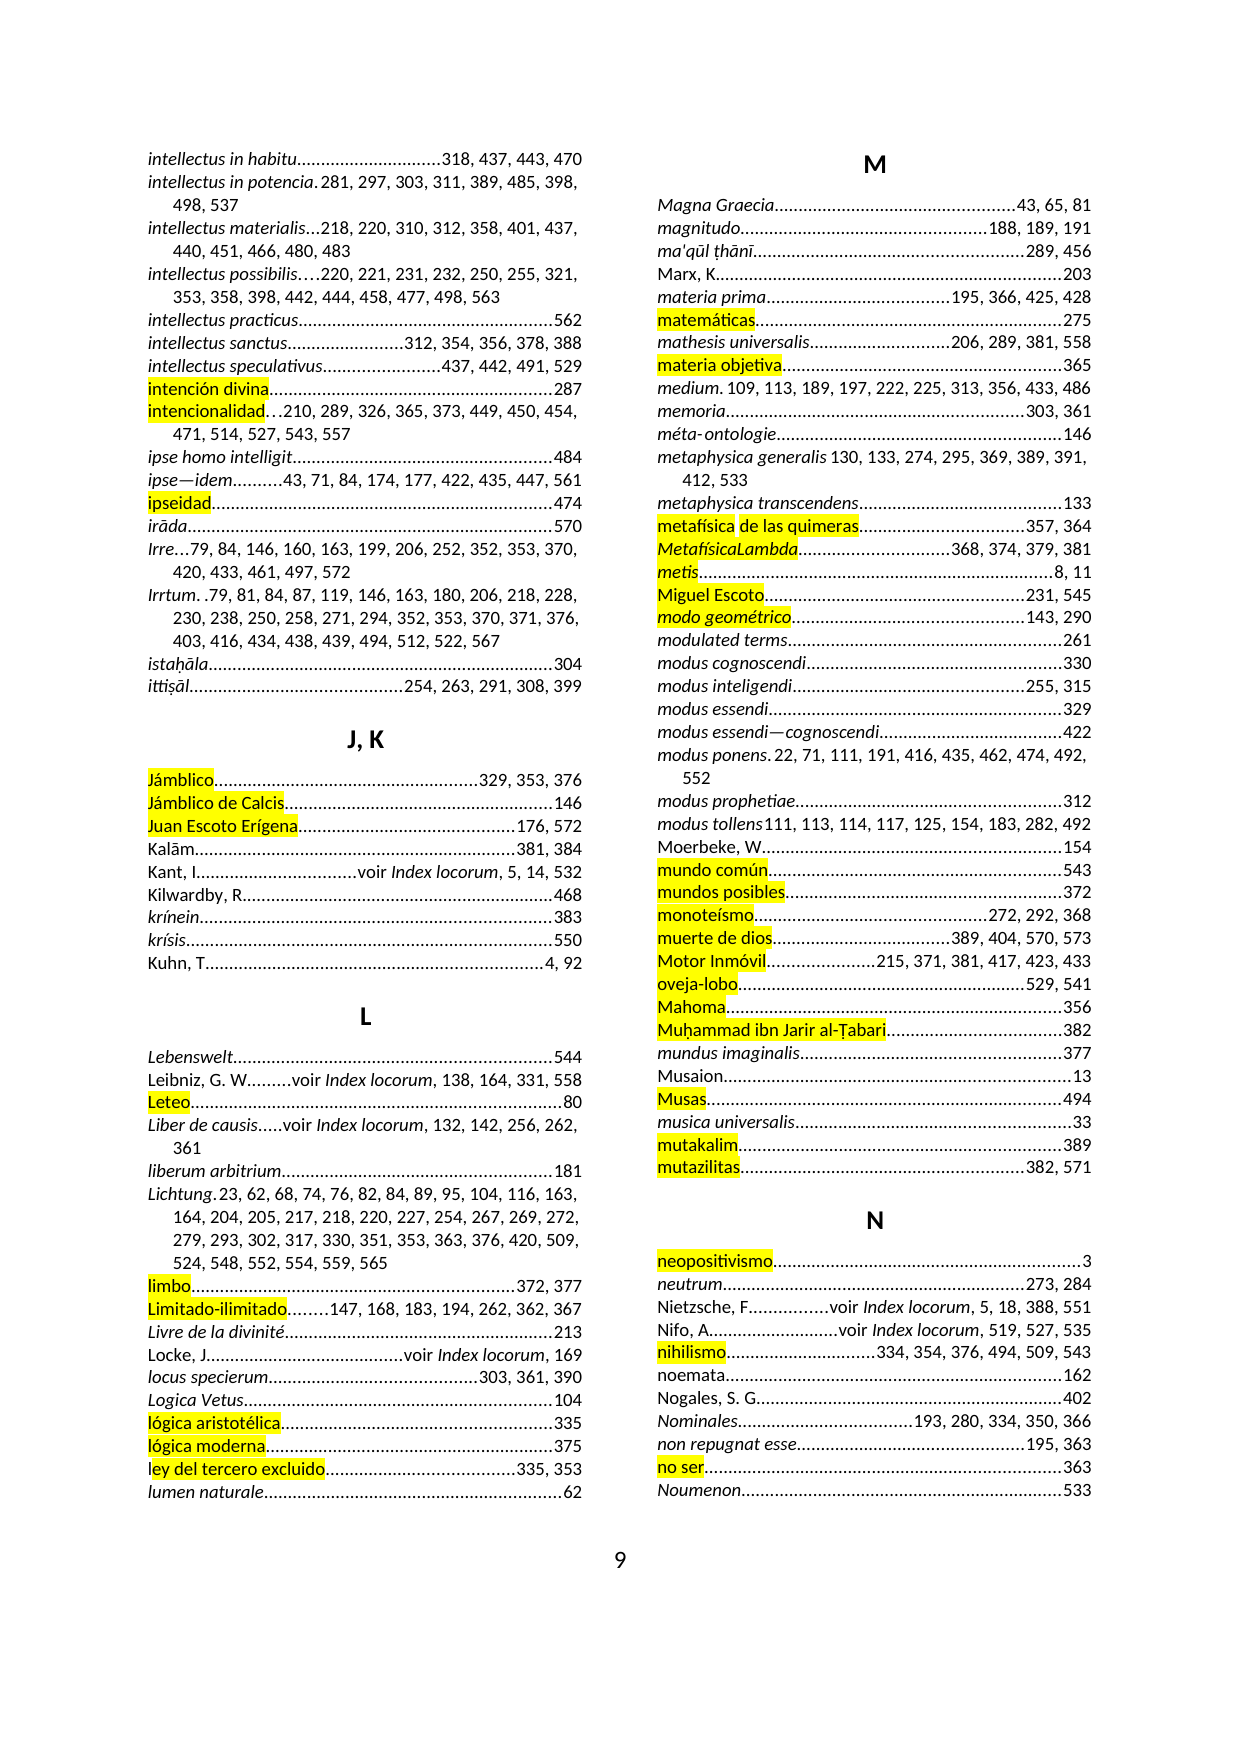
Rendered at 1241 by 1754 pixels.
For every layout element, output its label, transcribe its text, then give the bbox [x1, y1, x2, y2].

text metaphysica transcendens 133 [657, 491, 1093, 514]
text Magna Graecia 43, 65, 81 [657, 193, 1093, 216]
text modus essendi—cognoscendi 422 [657, 720, 1093, 743]
text Leibniz, G. W. voir Index locorum, 138, 164, 331, 558 [148, 1068, 583, 1091]
text intellectus possibilis 220, 221, 231, 232, 250, 255, 321, 353, 358, 398, 442, 444, 458, 477, 498, 563 [148, 262, 583, 308]
text lógica aristotélica 335 [281, 1412, 583, 1434]
text neutrum 273, 284 [657, 1272, 1093, 1295]
text locus specierum 303, 361, 390 [148, 1366, 583, 1389]
text intellectus speculativus 437, 442, 491, 529 [148, 354, 583, 377]
text modus tollens 111, 113, 114, 117, 125, 154, 183, 282, 492 [657, 812, 1093, 835]
text MetafísicaLambda 368, 374, 379, 381 [798, 537, 1093, 560]
text modus prophetiae 312 [657, 789, 1093, 812]
text non repugnat esse 195, 363 [657, 1432, 1093, 1455]
text Kuhn, T. 4, 92 [148, 951, 583, 974]
text intención divina 287 [269, 377, 583, 400]
text Lebenswelt 544 [148, 1045, 583, 1068]
text Kant, I. voir Index locorum, 5, 14, 532 [148, 860, 583, 883]
text Nifo, A. voir Index locorum, 519, 527, 535 [657, 1318, 1093, 1341]
text mathesis universalis 206, 289, 381, 558 [657, 331, 1093, 353]
text intellectus in habitu 318, 437, 443, 470 [148, 148, 583, 171]
subtitle M [657, 148, 1093, 181]
text ley del tercero excluido 335, 353 [148, 1457, 583, 1480]
text modulated terms 261 [657, 628, 1093, 651]
text magnitudo 188, 189, 191 [657, 216, 1093, 239]
text materia prima 195, 366, 425, 428 [657, 285, 1093, 308]
text Nietzsche, F. voir Index locorum, 5, 18, 388, 551 [657, 1295, 1093, 1318]
text modus ponens 22, 71, 111, 191, 416, 435, 462, 474, 492, 552 [657, 743, 1093, 789]
text Nogales, S. G. 402 [657, 1387, 1093, 1409]
text musica universalis 33 [657, 1110, 1093, 1133]
text mutakalim 389 [738, 1133, 1093, 1156]
text Mahoma 356 [726, 995, 1093, 1018]
text monoteísmo 272, 292, 368 [657, 903, 1093, 926]
text metis 8, 11 [698, 560, 1093, 583]
text lógica moderna 375 [148, 1434, 583, 1457]
text Leteo 80 [190, 1091, 583, 1114]
text krísis 550 [148, 928, 583, 951]
text intellectus in potencia 281, 297, 303, 311, 389, 485, 398, 498, 537 [148, 171, 583, 216]
text Miguel Escoto 231, 545 [764, 583, 1093, 606]
text ipseidad 474 [211, 491, 583, 514]
text istaḥāla 304 [148, 652, 583, 675]
text Locke, J. voir Index locorum, 169 [148, 1343, 583, 1366]
subtitle L [148, 999, 583, 1032]
text Moerbeke, W. 154 [657, 835, 1093, 858]
text ipse homo intelligit 484 [148, 446, 583, 468]
text oveja-lobo 529, 541 [738, 972, 1093, 995]
text mundos posibles 372 [785, 881, 1093, 903]
text Marx, K. 203 [657, 262, 1093, 285]
text Limitado-ilimitado 147, 168, 183, 194, 262, 362, 367 [287, 1297, 583, 1320]
text Kalām 381, 384 [148, 837, 583, 860]
text Kilwardby, R. 468 [148, 883, 583, 906]
text liberum arbitrium 181 [148, 1159, 583, 1182]
text metaphysica generalis 130, 133, 274, 295, 369, 389, 391, 412, 533 [657, 445, 1093, 491]
text Juan Escoto Erígena 176, 572 [298, 814, 583, 837]
text mutazilitas 382, 571 [740, 1156, 1093, 1178]
text Irrtum 79, 81, 84, 87, 119, 146, 163, 180, 206, 218, 228, 230, 238, 250, 258, 271, 294, 352, 353, 370, 371, 376, 403, 416, 434, 438, 439, 494, 512, 522, 567 [148, 583, 583, 652]
text muerte de dios 389, 404, 570, 573 [772, 926, 1093, 949]
subtitle N [657, 1203, 1093, 1237]
text intencionalidad 210, 289, 326, 365, 373, 449, 450, 454, 471, 514, 527, 543, 557 [148, 400, 583, 446]
text ittiṣāl 254, 263, 291, 308, 399 [148, 675, 583, 698]
text Irre 79, 84, 146, 160, 163, 199, 206, 252, 352, 353, 370, 420, 433, 461, 497, 572 [148, 537, 583, 583]
text Noumenon 533 [657, 1478, 1093, 1501]
text irāda 570 [148, 514, 583, 537]
text modus cognoscendi 330 [657, 651, 1093, 674]
text medium 109, 113, 189, 197, 222, 225, 313, 356, 433, 486 [657, 376, 1093, 399]
text limbo 372, 377 [191, 1274, 583, 1297]
text metafísica de las quimeras 357, 364 [859, 514, 1093, 537]
text matemáticas 275 [755, 308, 1093, 331]
text memoria 303, 361 [657, 399, 1093, 422]
text Musaion 13 [657, 1064, 1093, 1087]
text lumen naturale 62 [148, 1480, 583, 1503]
text intellectus practicus 562 [148, 308, 583, 331]
text Nominales 193, 280, 334, 350, 366 [657, 1409, 1093, 1432]
text mundus imaginalis 377 [657, 1041, 1093, 1064]
text modo geométrico 143, 290 [791, 606, 1093, 628]
text materia objetiva 365 [657, 353, 1093, 376]
text modus inteligendi 255, 315 [657, 674, 1093, 697]
text Muḥammad ibn Jarir al-Ṭabari 382 [886, 1018, 1093, 1041]
text nihilismo 334, 354, 376, 494, 509, 543 [726, 1341, 1093, 1364]
text modus essendi 329 [657, 697, 1093, 720]
text krínein 383 [148, 906, 583, 928]
text Jámblico 329, 353, 376 [214, 768, 583, 791]
text Lichtung 23, 62, 68, 74, 76, 82, 84, 89, 95, 104, 116, 163, 164, 204, 205, 217, 218, 220, 227, 254, 267, 269, 272, 279, 293, 302, 317, 330, 351, 353, 363, 376, 420, 509, 524, 548, 552, 554, 559, 565 [148, 1182, 583, 1274]
text méta-ontologie 146 [657, 422, 1093, 445]
text neopositivismo 3 [773, 1249, 1093, 1272]
text ipse—idem 43, 71, 84, 174, 177, 422, 435, 447, 561 [148, 468, 583, 491]
text Logica Vetus 104 [148, 1389, 583, 1412]
text Liber de causis voir Index locorum, 132, 142, 256, 262, 361 [148, 1114, 583, 1159]
text Livre de la divinité 213 [148, 1320, 583, 1343]
text noemata 162 [657, 1364, 1093, 1387]
text intellectus materialis 218, 220, 310, 312, 358, 401, 437, 440, 451, 466, 480, 483 [148, 216, 583, 262]
text intellectus sanctus 312, 354, 356, 378, 388 [148, 331, 583, 354]
subtitle J, K [148, 723, 583, 756]
text Musas 494 [706, 1087, 1093, 1110]
text Motor Inmóvil 215, 371, 381, 417, 423, 433 [766, 949, 1093, 972]
text mundo común 543 [768, 858, 1093, 881]
text ma'qūl ṭhānī 289, 456 [657, 239, 1093, 262]
text no ser 363 [704, 1455, 1093, 1478]
text Jámblico de Calcis 146 [284, 791, 583, 814]
